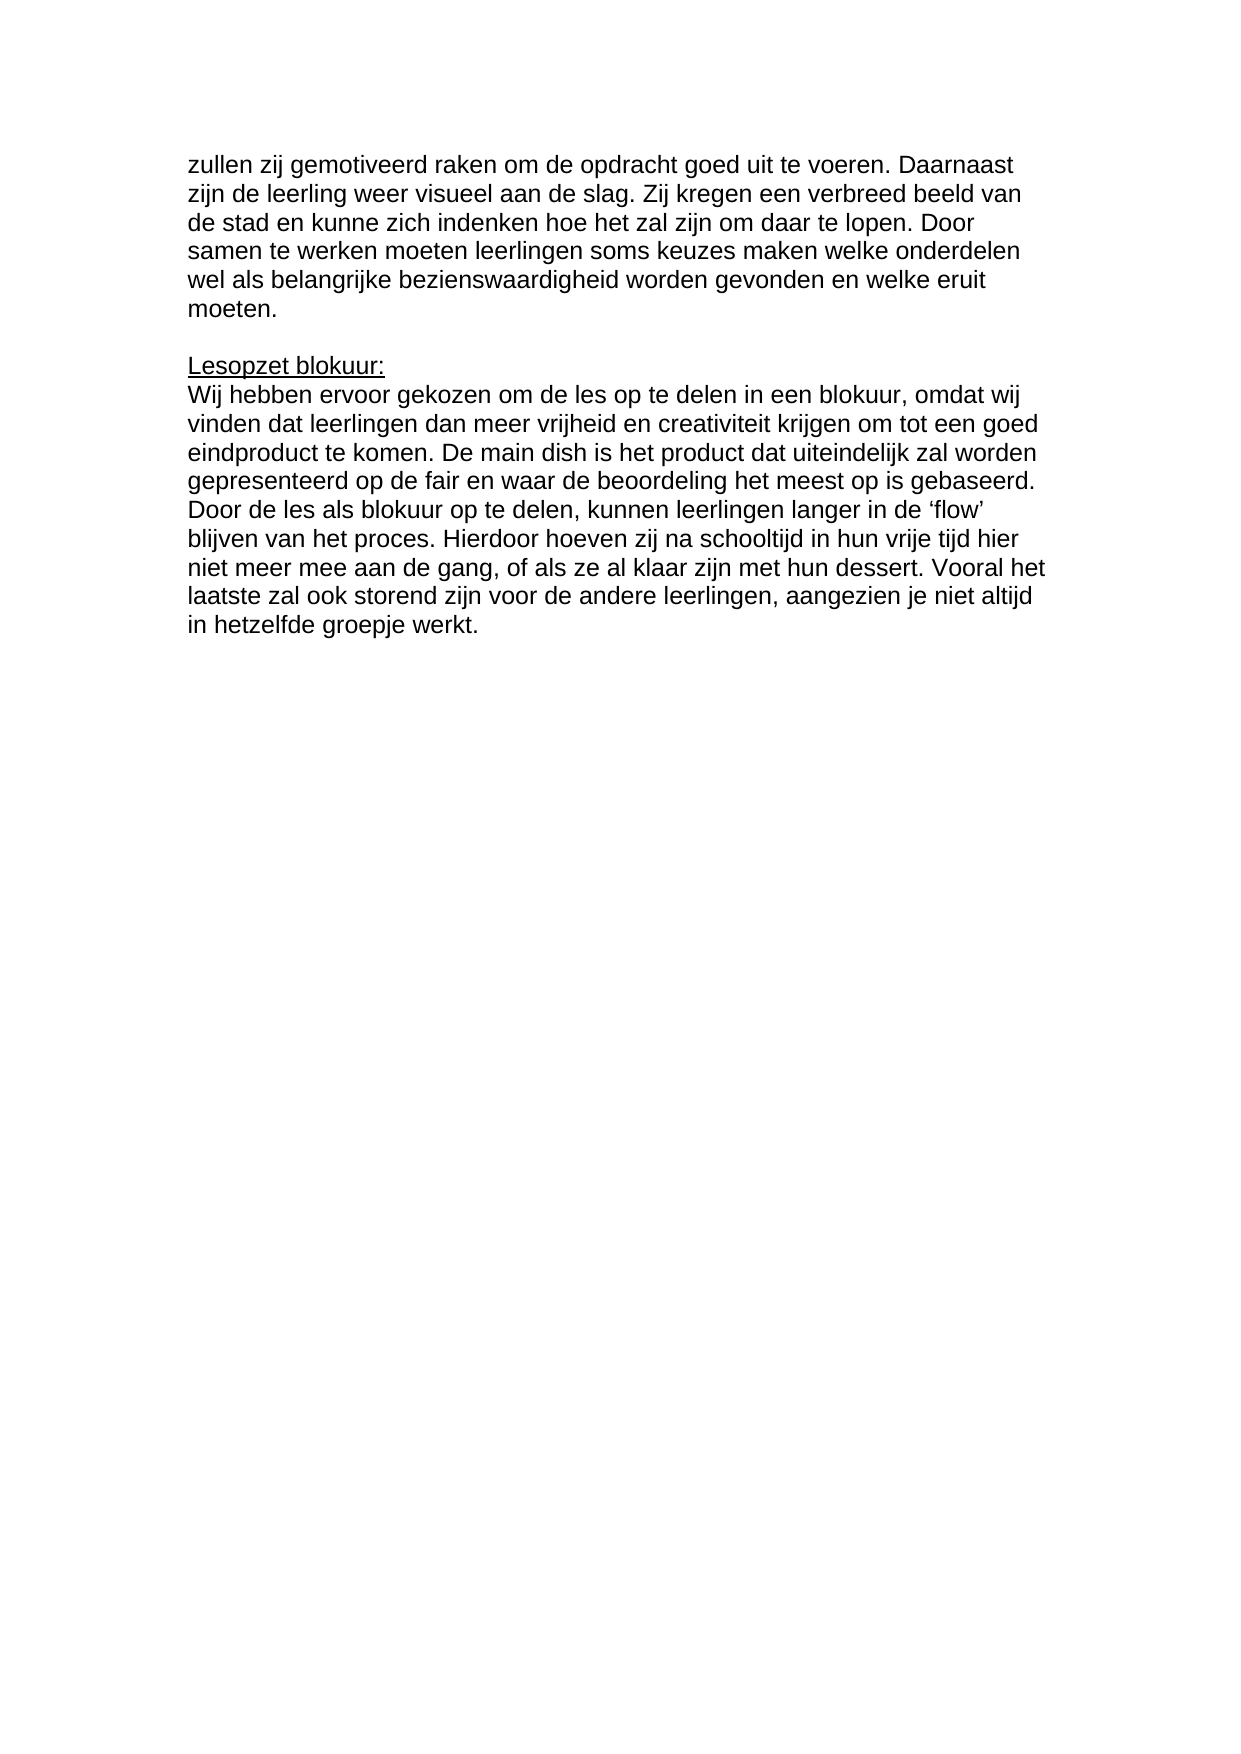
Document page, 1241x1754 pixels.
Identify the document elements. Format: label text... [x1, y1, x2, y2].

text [187, 150, 1053, 322]
text Lesopzet blokuur: [187, 351, 1053, 380]
text Wij hebben ervoor gekozen om de les op te delen in een blokuur, omdat wij vinden dat leerlingen dan meer vrijheid en creativiteit krijgen om tot een goed eindproduct te komen. De main dish is het product dat uiteindelijk zal worden gepresenteerd op de fair en waar de beoordeling het meest op is gebaseerd. Door de les als blokuur op te delen, kunnen leerlingen langer in de ‘flow’ blijven van het proces. Hierdoor hoeven zij na schooltijd in hun vrije tijd hier niet meer mee aan de gang, of als ze al klaar zijn met hun dessert. Vooral het laatste zal ook storend zijn voor de andere leerlingen, aangezien je niet altijd in hetzelfde groepje werkt. [187, 380, 1053, 639]
